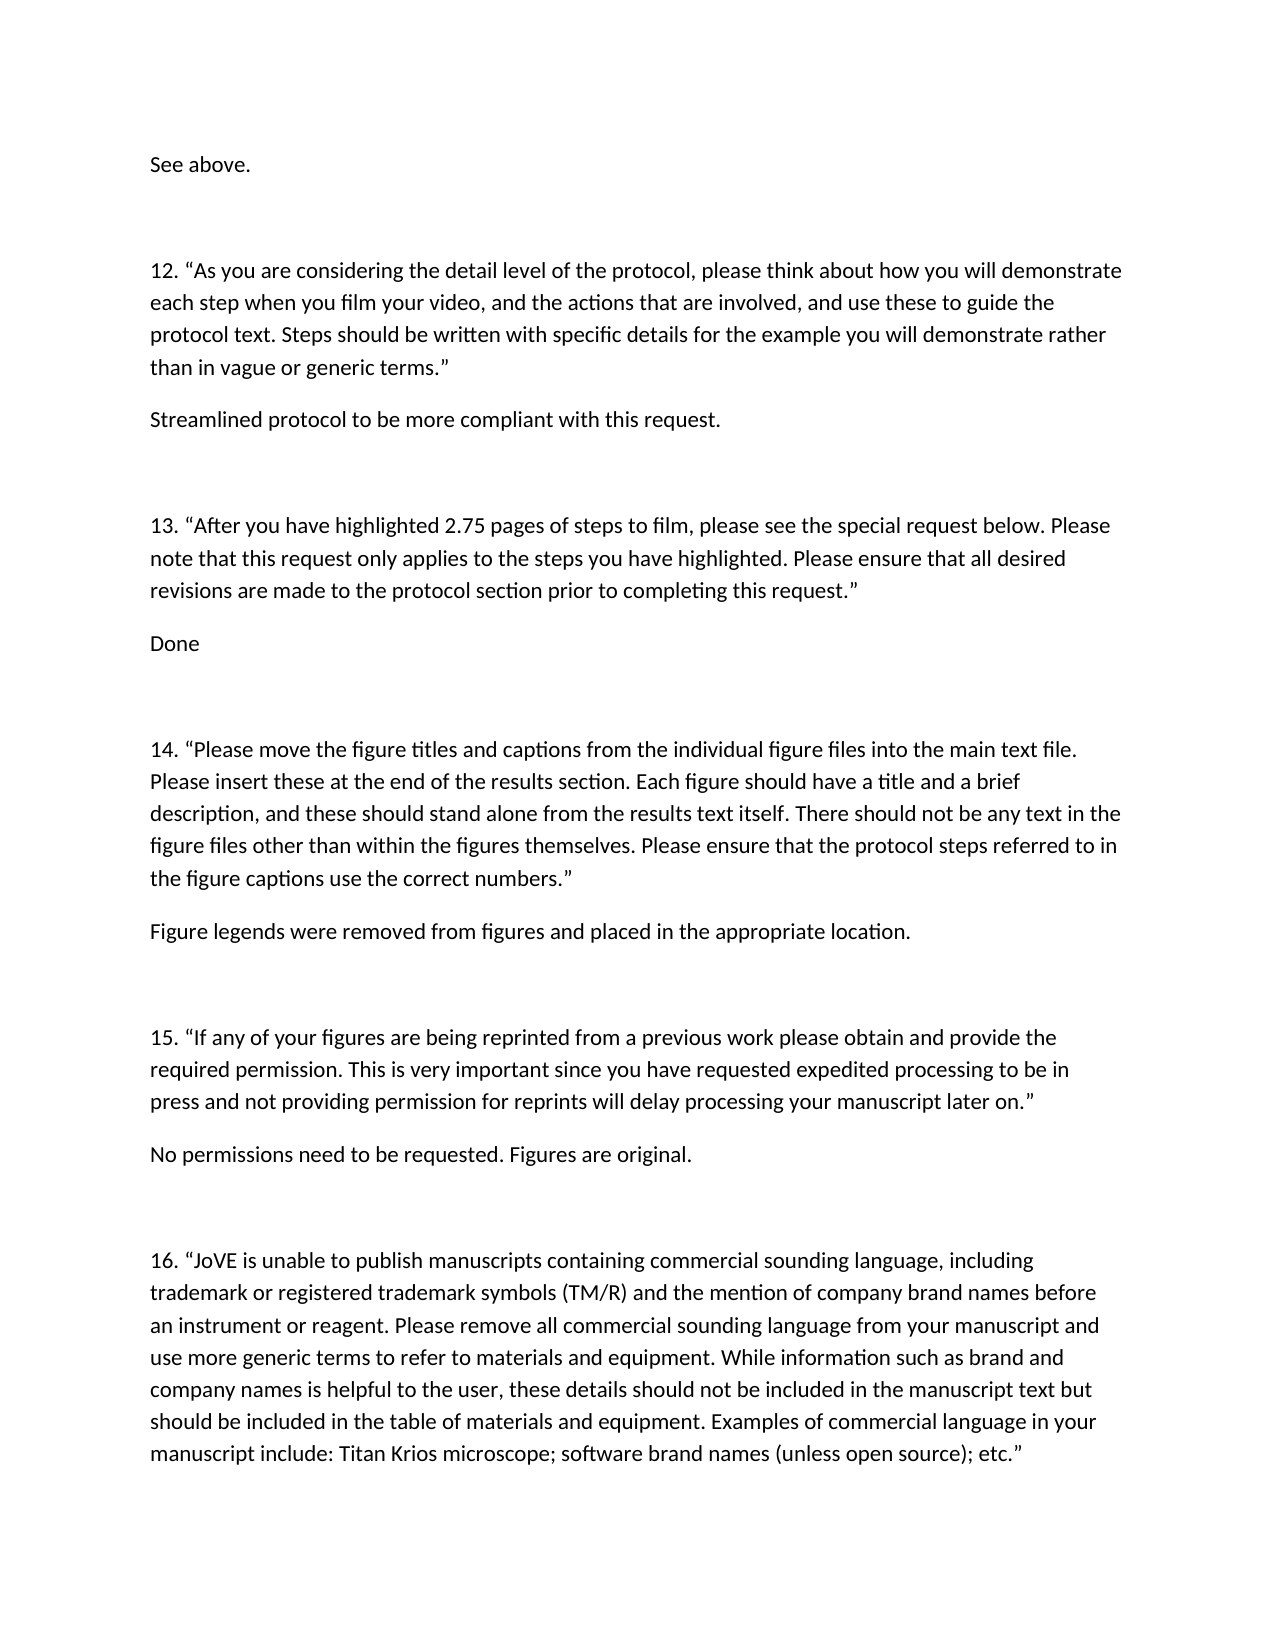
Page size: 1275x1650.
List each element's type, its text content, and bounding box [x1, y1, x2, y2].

text Figure legends were removed from figures and placed in the appropriate location. [150, 917, 1125, 945]
text Streamlined protocol to be more compliant with this request. [150, 406, 1125, 434]
text Done [150, 629, 1125, 657]
text 15. “If any of your figures are being reprinted from a previous work please obtain and provide the required permission. This is very important since you have requested expedited processing to be in press and not providing permission for reprints will delay processing your manuscript later on.” [150, 1023, 1125, 1115]
text 16. “JoVE is unable to publish manuscripts containing commercial sounding language, including trademark or registered trademark symbols (TM/R) and the mention of company brand names before an instrument or reagent. Please remove all commercial sounding language from your manuscript and use more generic terms to refer to materials and equipment. While information such as brand and company names is helpful to the user, these details should not be included in the manuscript text but should be included in the table of materials and equipment. Examples of commercial language in your manuscript include: Titan Krios microscope; software brand names (unless open source); etc.” [150, 1246, 1125, 1467]
text 13. “After you have highlighted 2.75 pages of steps to film, please see the special request below. Please note that this request only applies to the steps you have highlighted. Please ensure that all desired revisions are made to the protocol section prior to completing this request.” [150, 512, 1125, 604]
text 14. “Please move the figure titles and captions from the individual figure files into the main text file. Please insert these at the end of the results section. Each figure should have a title and a brief description, and these should stand alone from the results text itself. There should not be any text in the figure files other than within the figures themselves. Please ensure that the protocol steps referred to in the figure captions use the correct numbers.” [150, 735, 1125, 892]
text See above. [150, 150, 1125, 178]
text No permissions need to be requested. Figures are original. [150, 1140, 1125, 1168]
text 12. “As you are considering the detail level of the protocol, please think about how you will demonstrate each step when you film your video, and the actions that are involved, and use these to guide the protocol text. Steps should be written with specific details for the example you will demonstrate rather than in vague or generic terms.” [150, 256, 1125, 381]
